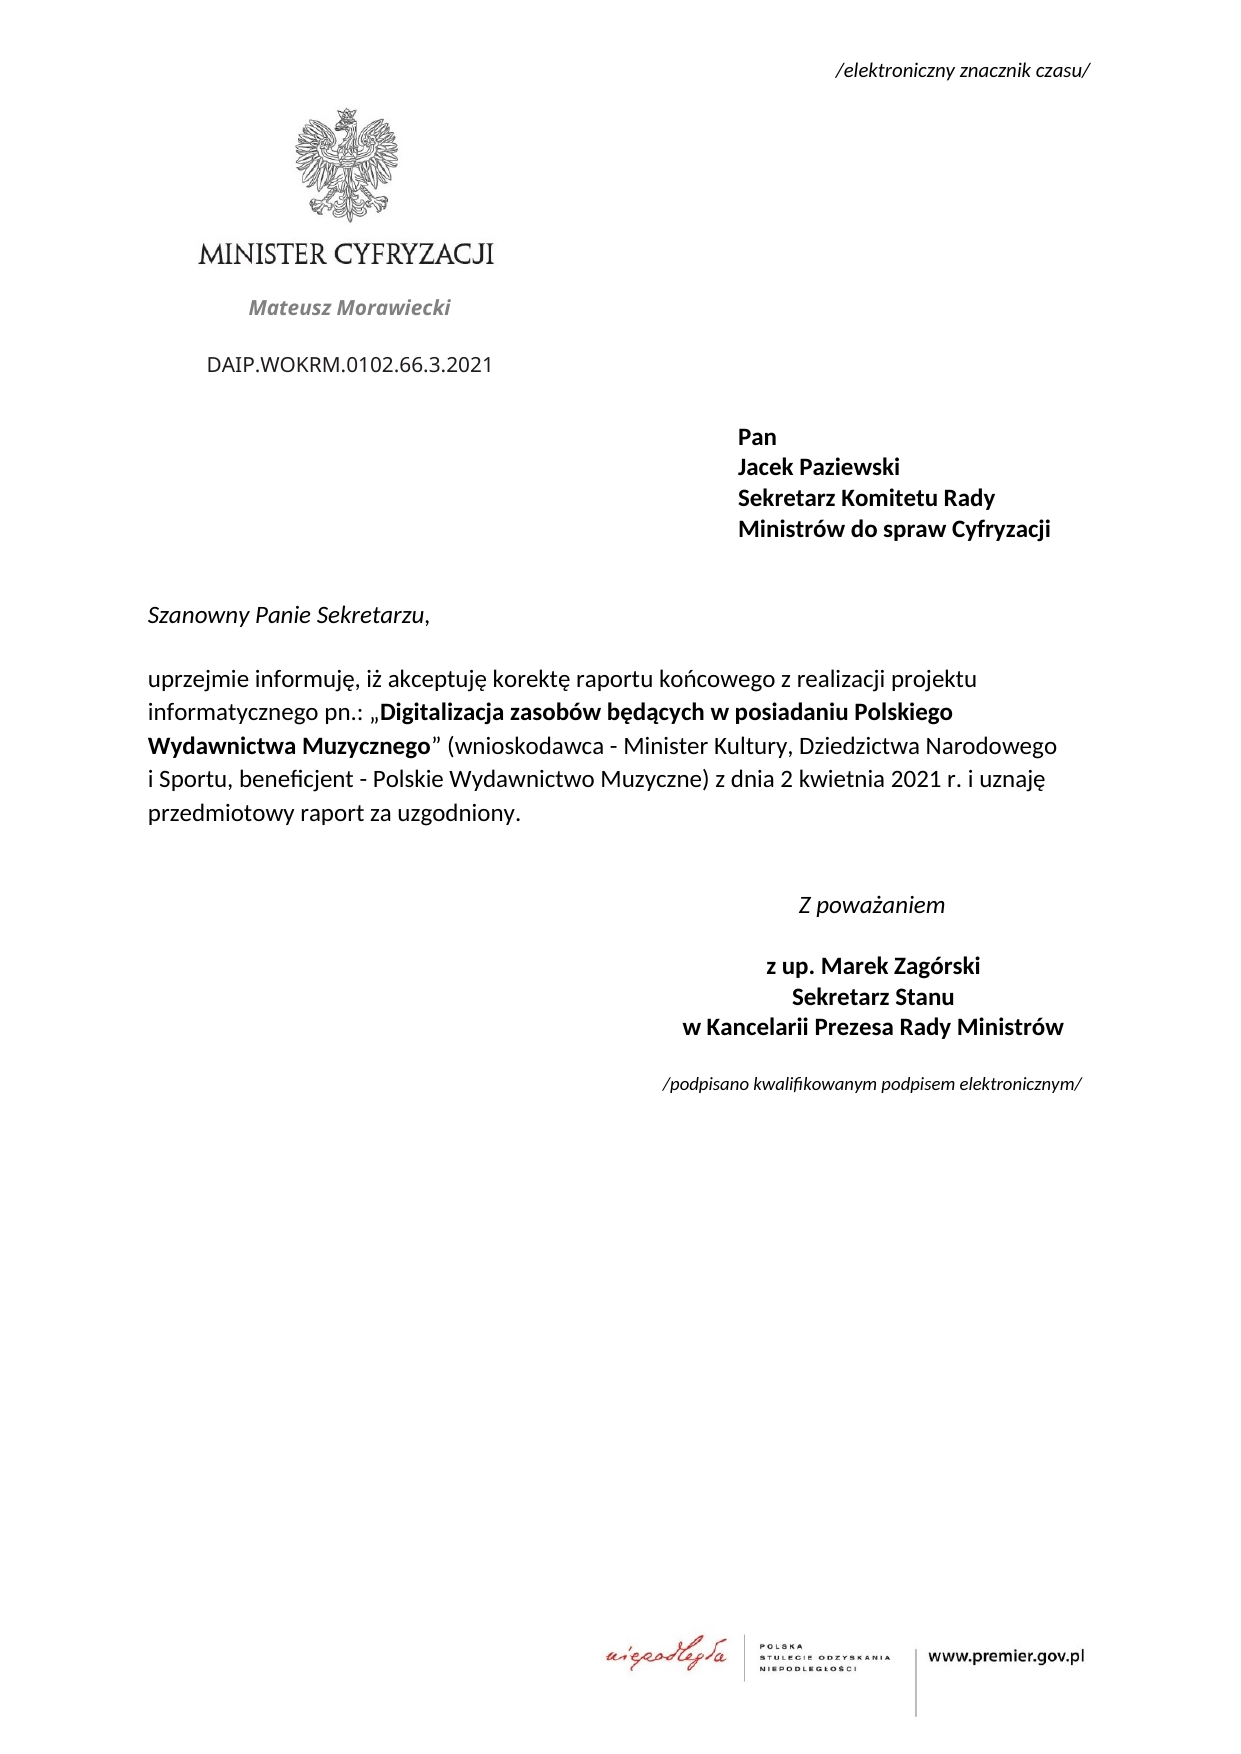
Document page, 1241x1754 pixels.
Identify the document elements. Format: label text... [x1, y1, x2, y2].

text Ministrów do spraw Cyfryzacji [664, 513, 1092, 543]
text Jacek Paziewski [664, 451, 1092, 482]
text uprzejmie informuję, iż akceptuję korektę raportu końcowego z realizacji projektu informatycznego pn.: „Digitalizacja zasobów będących w posiadaniu Polskiego Wydawnictwa Muzycznego” (wnioskodawca - Minister Kultury, Dziedzictwa Narodowego i Sportu, beneficjent - Polskie Wydawnictwo Muzyczne) z dnia 2 kwietnia 2021 r. i uznaję przedmiotowy raport za uzgodniony. [148, 663, 1092, 828]
text Szanowny Panie Sekretarzu, [148, 599, 1092, 629]
text z up. Marek Zagórski [654, 950, 1092, 981]
picture [183, 88, 512, 283]
picture [584, 1621, 1088, 1724]
text Sekretarz Komitetu Rady [664, 482, 1092, 513]
text Z poważaniem [654, 889, 1092, 920]
text Sekretarz Stanu [654, 981, 1092, 1011]
text Pan [664, 421, 1092, 451]
text w Kancelarii Prezesa Rady Ministrów [654, 1011, 1092, 1042]
text /podpisano kwalifikowanym podpisem elektronicznym/ [654, 1072, 1092, 1095]
